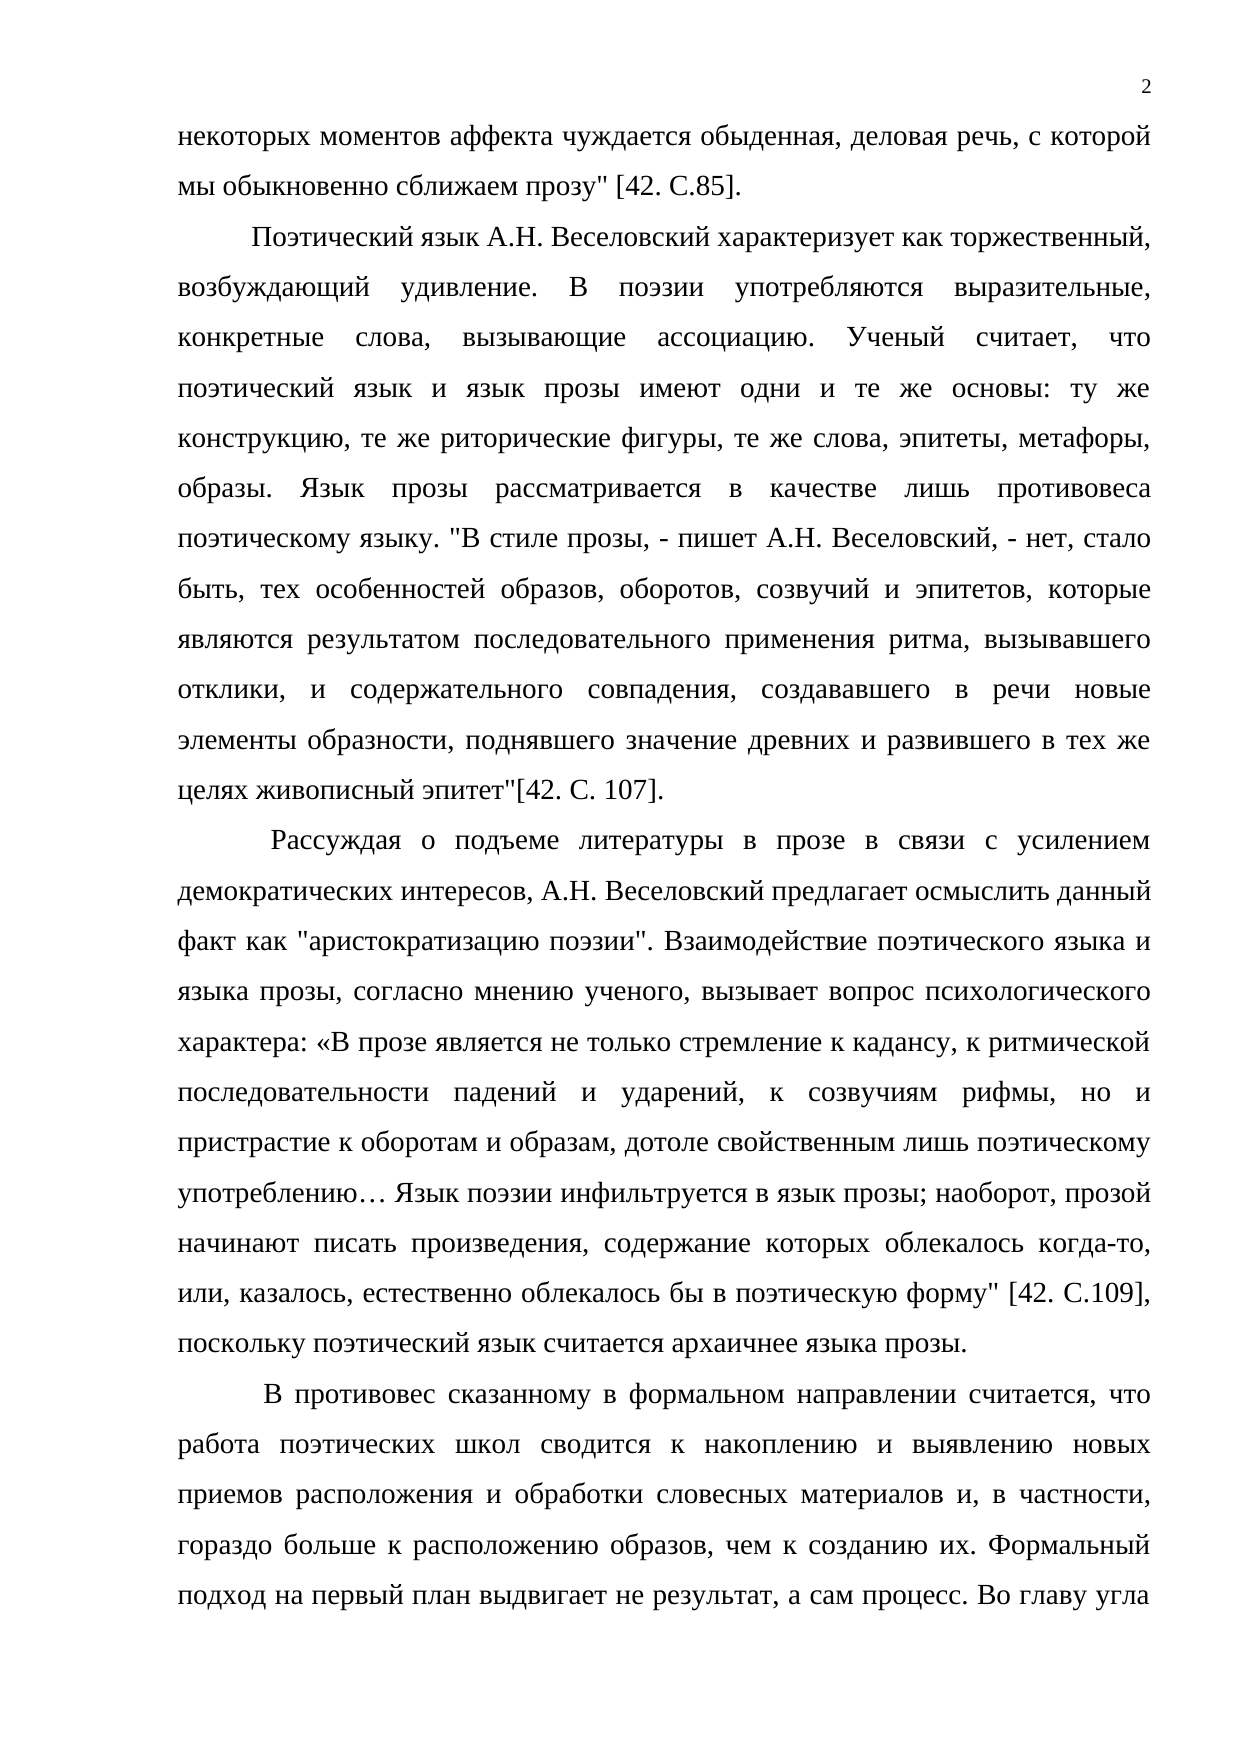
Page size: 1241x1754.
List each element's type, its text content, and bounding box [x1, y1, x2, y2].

text Поэтический язык А.Н. Веселовский характеризует как торжественный, возбуждающий удивление. В поэзии употребляются выразительные, конкретные слова, вызывающие ассоциацию. Ученый считает, что поэтический язык и язык прозы имеют одни и те же основы: ту же конструкцию, те же риторические фигуры, те же слова, эпитеты, метафоры, образы. Язык прозы рассматривается в качестве лишь противовеса поэтическому языку. "В стиле прозы, - пишет А.Н. Веселовский, - нет, стало быть, тех особенностей образов, оборотов, созвучий и эпитетов, которые являются результатом последовательного применения ритма, вызывавшего отклики, и содержательного совпадения, создававшего в речи новые элементы образности, поднявшего значение древних и развившего в тех же целях живописный эпитет"[42. С. 107]. [177, 219, 1152, 806]
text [177, 1376, 1152, 1611]
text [177, 118, 1152, 202]
text Рассуждая о подъеме литературы в прозе в связи с усилением демократических интересов, А.Н. Веселовский предлагает осмыслить данный факт как "аристократизацию поэзии". Взаимодействие поэтического языка и языка прозы, согласно мнению ученого, вызывает вопрос психологического характера: «В прозе является не только стремление к кадансу, к ритмической последовательности падений и ударений, к созвучиям рифмы, но и пристрастие к оборотам и образам, дотоле свойственным лишь поэтическому употреблению… Язык поэзии инфильтруется в язык прозы; наоборот, прозой начинают писать произведения, содержание которых облекалось когда-то, или, казалось, естественно облекалось бы в поэтическую форму" [42. С.109], поскольку поэтический язык считается архаичнее языка прозы. [177, 822, 1152, 1359]
